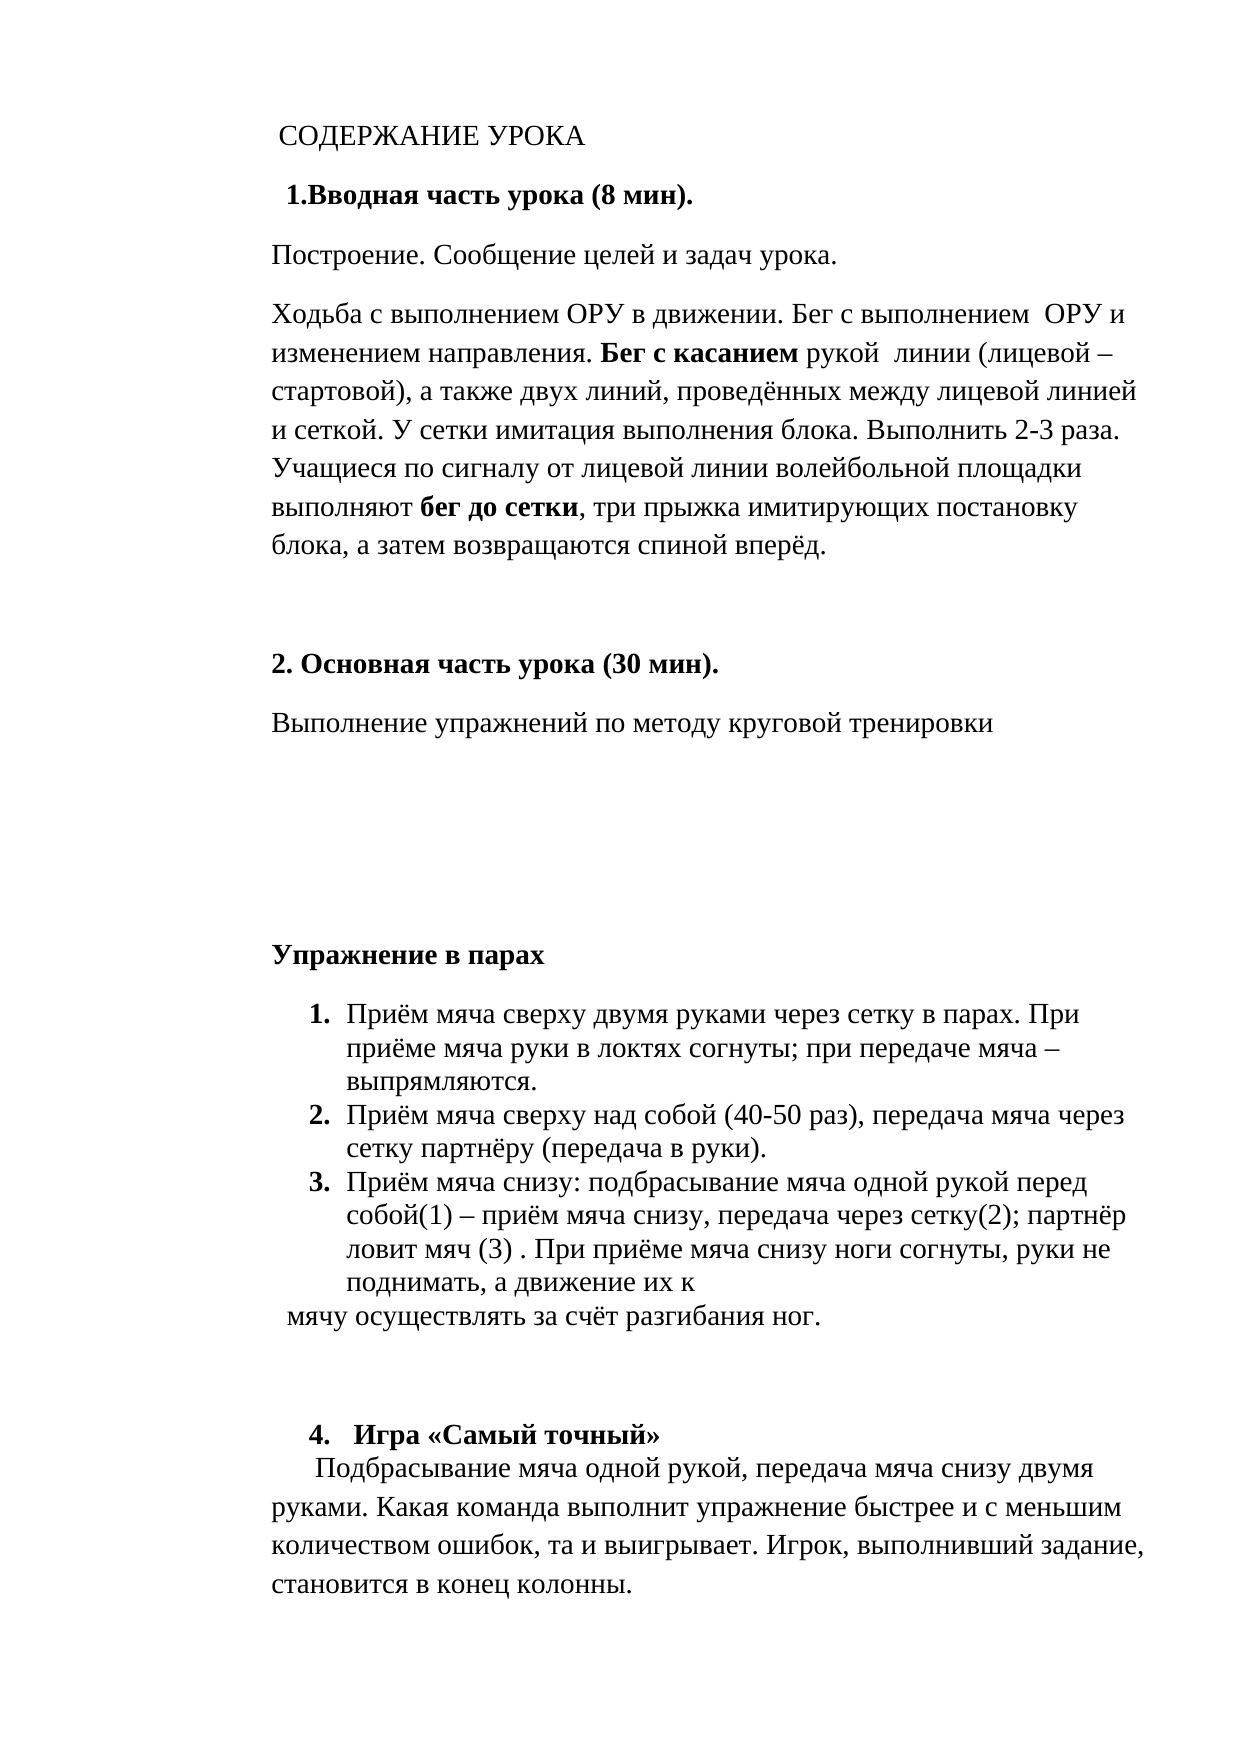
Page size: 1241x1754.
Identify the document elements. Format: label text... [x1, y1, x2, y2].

text Упражнение в парах [271, 937, 1152, 970]
text Выполнение упражнений по методу круговой тренировки [271, 706, 1152, 739]
list Игра «Самый точный» [308, 1417, 1152, 1450]
text мячу осуществлять за счёт разгибания ног. [177, 1298, 1152, 1332]
text Подбрасывание мяча одной рукой, передача мяча снизу двумя руками. Какая команда выполнит упражнение быстрее и с меньшим количеством ошибок, та и выигрывает. Игрок, выполнивший задание, становится в конец колонны. [271, 1450, 1152, 1599]
text Ходьба с выполнением ОРУ в движении. Бег с выполнением ОРУ и изменением направления. Бег с касанием рукой линии (лицевой – стартовой), а также двух линий, проведённых между лицевой линией и сеткой. У сетки имитация выполнения блока. Выполнить 2-3 раза. Учащиеся по сигналу от лицевой линии волейбольной площадки выполняют бег до сетки, три прыжка имитирующих постановку блока, а затем возвращаются спиной вперёд. [271, 296, 1152, 561]
text Построение. Сообщение целей и задач урока. [271, 237, 1152, 270]
text 2. Основная часть урока (30 мин). [271, 646, 1152, 680]
list Приём мяча снизу: подбрасывание мяча одной рукой перед собой(1) – приём мяча снизу, передача через сетку(2); партнёр ловит мяч (3) . При приёме мяча снизу ноги согнуты, руки не поднимать, а движение их к [308, 1164, 1152, 1298]
text СОДЕРЖАНИЕ УРОКА [271, 118, 1152, 152]
text 1.Вводная часть урока (8 мин). [271, 177, 1152, 211]
list Приём мяча сверху двумя руками через сетку в парах. При приёме мяча руки в локтях согнуты; при передаче мяча – выпрямляются. [308, 996, 1152, 1097]
list Приём мяча сверху над собой (40-50 раз), передача мяча через сетку партнёру (передача в руки). [308, 1097, 1152, 1164]
